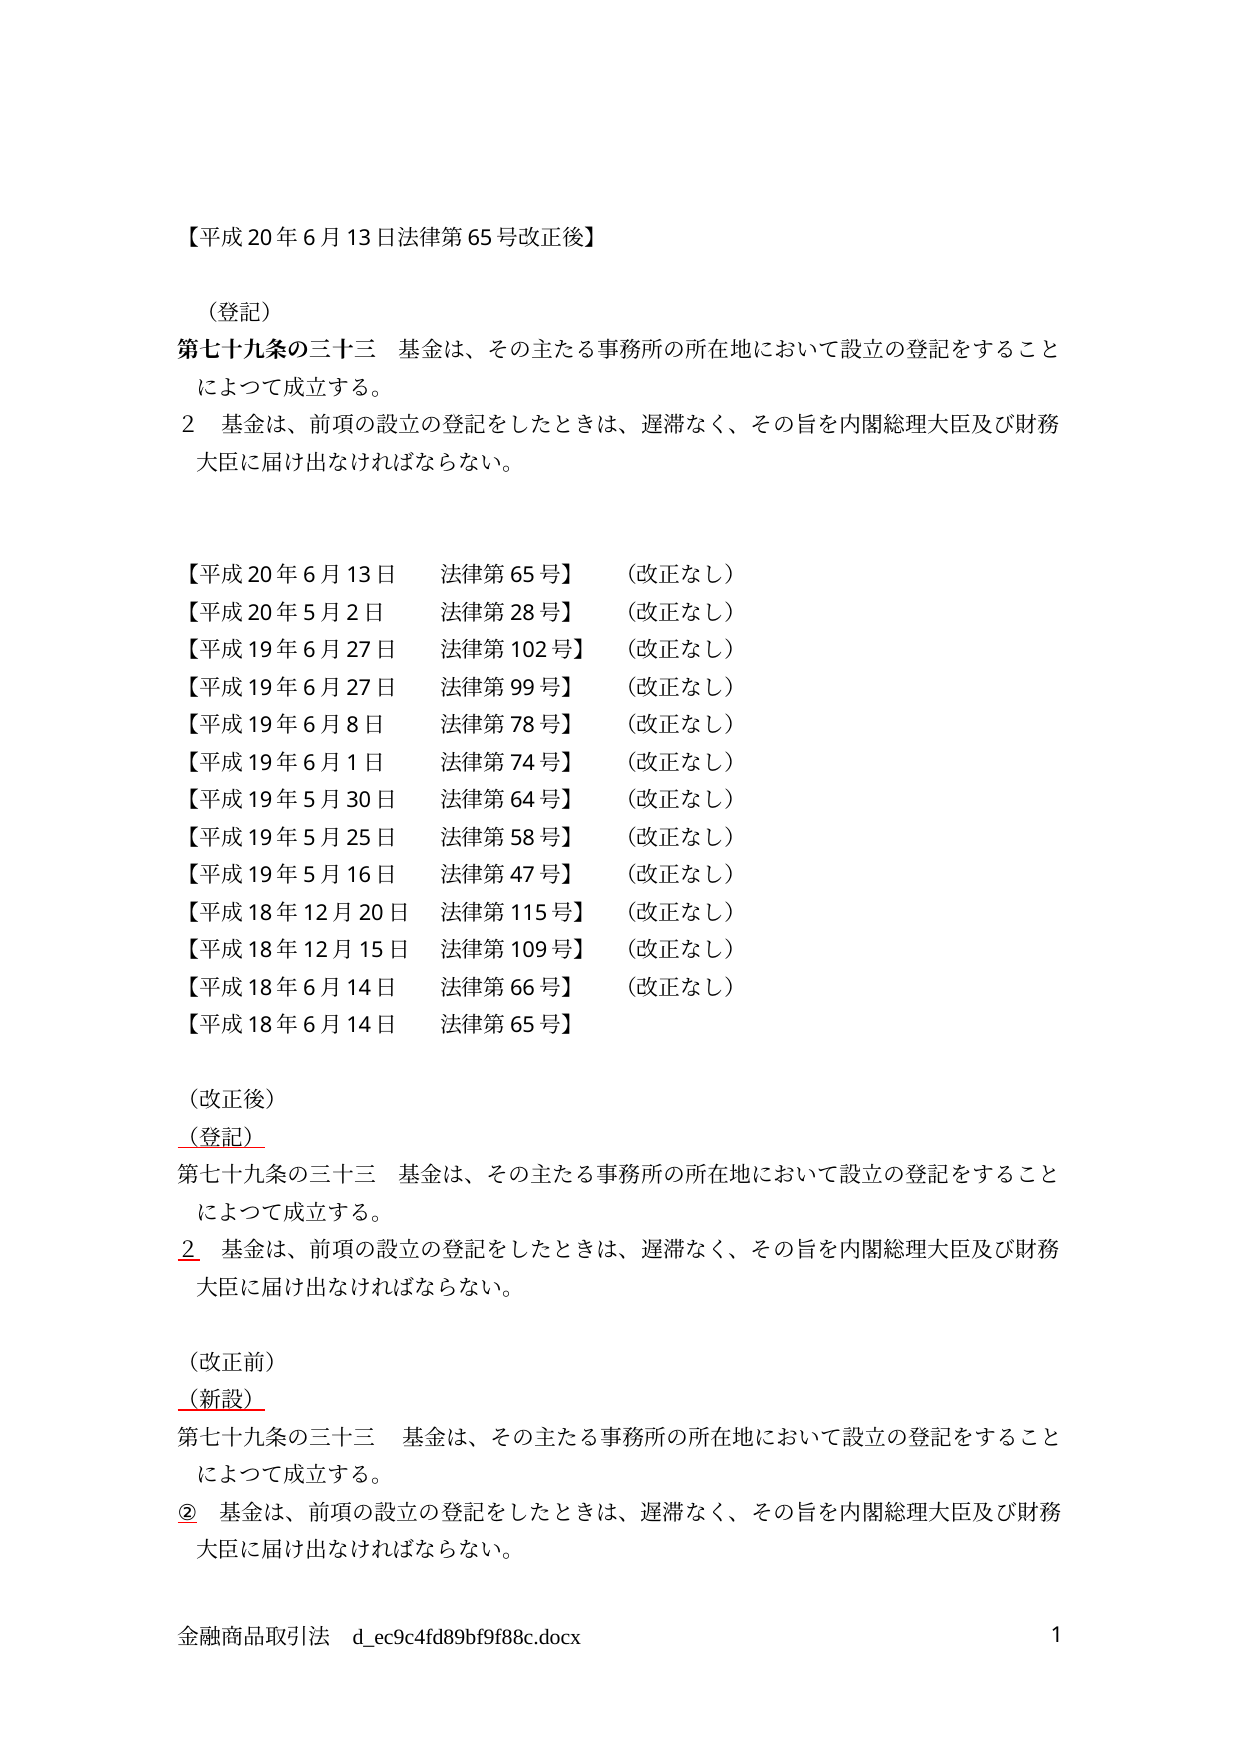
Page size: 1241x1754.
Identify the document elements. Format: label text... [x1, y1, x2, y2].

text （登記） [196, 292, 1063, 329]
text （新設） [177, 1379, 1063, 1417]
text （改正前） [177, 1342, 1063, 1379]
text 【平成18年6月14日 法律第66号】 （改正なし） [177, 967, 1063, 1004]
text ２ 基金は、前項の設立の登記をしたときは、遅滞なく、その旨を内閣総理大臣及び財務大臣に届け出なければならない。 [177, 1229, 1063, 1304]
text ② 基金は、前項の設立の登記をしたときは、遅滞なく、その旨を内閣総理大臣及び財務大臣に届け出なければならない。 [177, 1492, 1063, 1567]
text 第七十九条の三十三 基金は、その主たる事務所の所在地において設立の登記をすることによつて成立する。 [177, 329, 1063, 404]
text 【平成19年6月1日 法律第74号】 （改正なし） [177, 742, 1063, 779]
text 【平成19年6月27日 法律第99号】 （改正なし） [177, 667, 1063, 704]
text 【平成20年5月2日 法律第28号】 （改正なし） [177, 592, 1063, 629]
text 【平成19年5月30日 法律第64号】 （改正なし） [177, 779, 1063, 817]
text 【平成18年12月15日 法律第109号】 （改正なし） [177, 929, 1063, 967]
text 【平成18年12月20日 法律第115号】 （改正なし） [177, 892, 1063, 929]
text （改正後） [177, 1079, 1063, 1117]
text 【平成19年5月16日 法律第47号】 （改正なし） [177, 854, 1063, 892]
text 第七十九条の三十三 基金は、その主たる事務所の所在地において設立の登記をすることによつて成立する。 [177, 1417, 1063, 1492]
text ２ 基金は、前項の設立の登記をしたときは、遅滞なく、その旨を内閣総理大臣及び財務大臣に届け出なければならない。 [177, 404, 1063, 479]
text 【平成20年6月13日法律第65号改正後】 [177, 217, 1063, 254]
text 第七十九条の三十三 基金は、その主たる事務所の所在地において設立の登記をすることによつて成立する。 [177, 1154, 1063, 1229]
text 【平成18年6月14日 法律第65号】 [177, 1004, 1063, 1042]
text 【平成19年5月25日 法律第58号】 （改正なし） [177, 817, 1063, 854]
text （登記） [177, 1117, 1063, 1154]
text 【平成20年6月13日 法律第65号】 （改正なし） [177, 554, 1063, 592]
text 【平成19年6月8日 法律第78号】 （改正なし） [177, 704, 1063, 742]
text 【平成19年6月27日 法律第102号】 （改正なし） [177, 629, 1063, 667]
